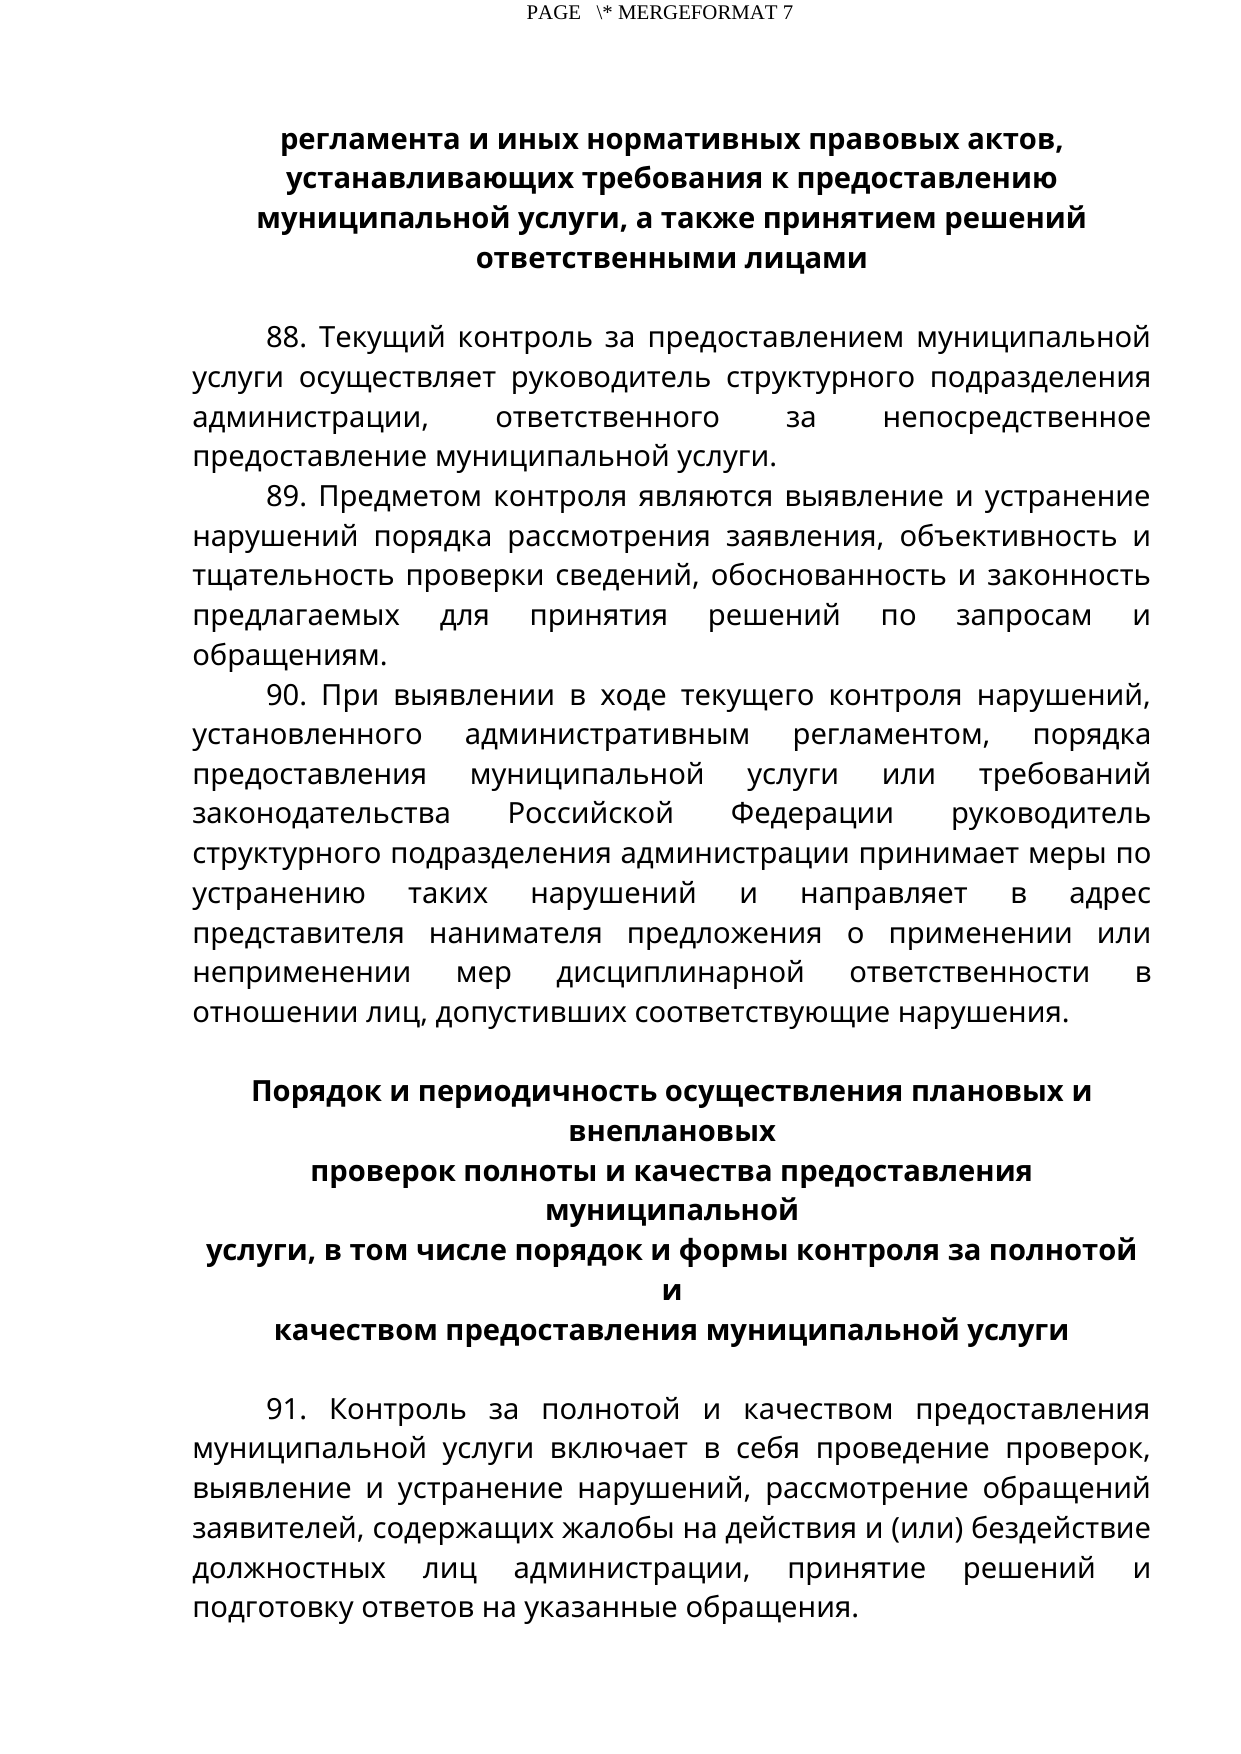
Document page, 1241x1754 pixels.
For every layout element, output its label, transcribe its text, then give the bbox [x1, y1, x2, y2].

text Порядок и периодичность осуществления плановых и внеплановых [192, 1071, 1152, 1150]
text услуги, в том числе порядок и формы контроля за полнотой и [192, 1229, 1152, 1309]
text качеством предоставления муниципальной услуги [192, 1309, 1152, 1348]
text 89. Предметом контроля являются выявление и устранение нарушений порядка рассмотрения заявления, объективность и тщательность проверки сведений, обоснованность и законность предлагаемых для принятия решений по запросам и обращениям. [192, 475, 1152, 674]
text проверок полноты и качества предоставления муниципальной [192, 1150, 1152, 1229]
text 90. При выявлении в ходе текущего контроля нарушений, установленного административным регламентом, порядка предоставления муниципальной услуги или требований законодательства Российской Федерации руководитель структурного подразделения администрации принимает меры по устранению таких нарушений и направляет в адрес представителя нанимателя предложения о применении или неприменении мер дисциплинарной ответственности в отношении лиц, допустивших соответствующие нарушения. [192, 674, 1152, 1031]
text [192, 118, 1152, 277]
text 88. Текущий контроль за предоставлением муниципальной услуги осуществляет руководитель структурного подразделения администрации, ответственного за непосредственное предоставление муниципальной услуги. [192, 317, 1152, 475]
text 91. Контроль за полнотой и качеством предоставления муниципальной услуги включает в себя проведение проверок, выявление и устранение нарушений, рассмотрение обращений заявителей, содержащих жалобы на действия и (или) бездействие должностных лиц администрации, принятие решений и подготовку ответов на указанные обращения. [192, 1388, 1152, 1626]
